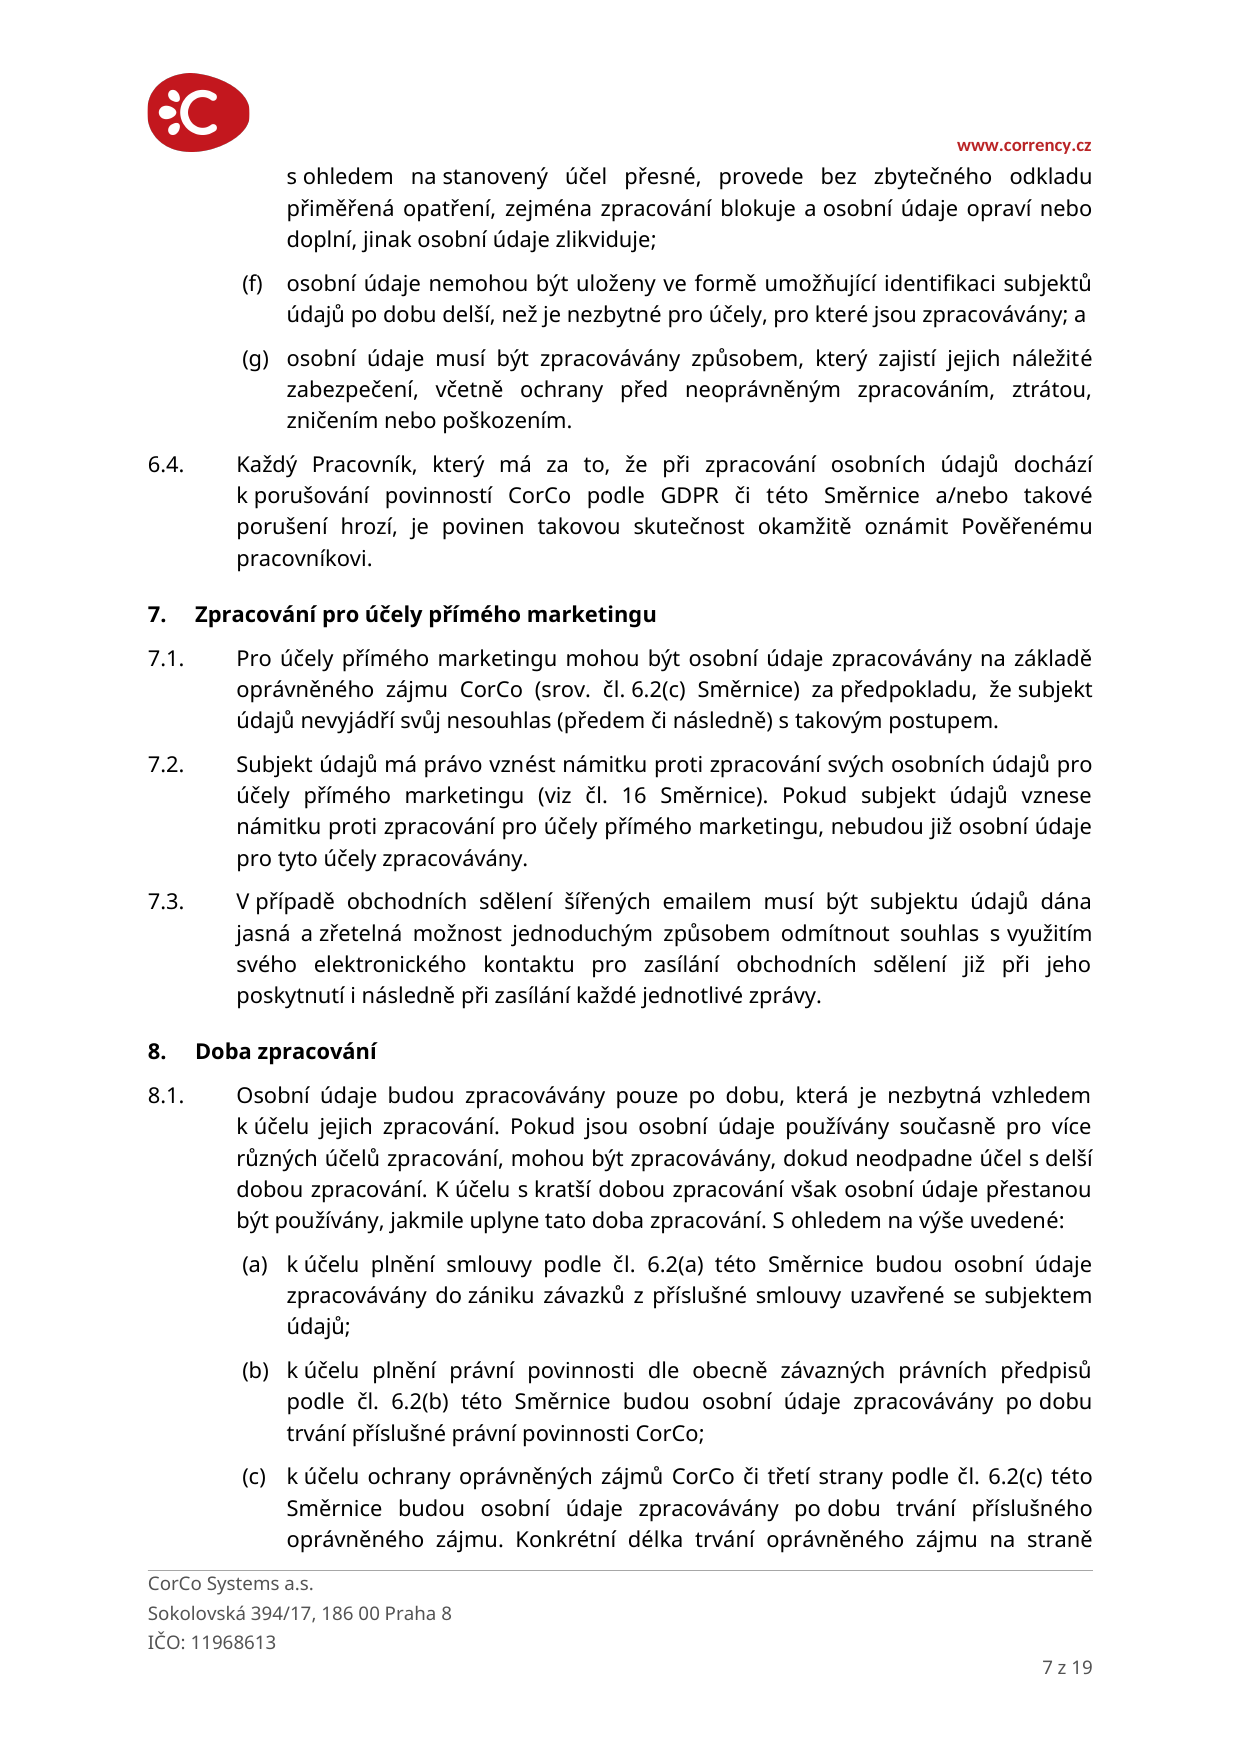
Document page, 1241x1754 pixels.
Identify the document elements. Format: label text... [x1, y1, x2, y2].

list Pro účely přímého marketingu mohou být osobní údaje zpracovávány na základě oprávněného zájmu CorCo (srov. čl. 6.2(c) Směrnice) za předpokladu, že subjekt údajů nevyjádří svůj nesouhlas (předem či následně) s takovým postupem. [148, 641, 1093, 735]
subtitle osobní údaje musí být zpracovávány způsobem, který zajistí jejich náležité zabezpečení, včetně ochrany před neoprávněným zpracováním, ztrátou, zničením nebo poškozením. [242, 341, 1093, 435]
list Každý Pracovník, který má za to, že při zpracování osobních údajů dochází k porušování povinností CorCo podle GDPR či této Směrnice a/nebo takové porušení hrozí, je povinen takovou skutečnost okamžitě oznámit Pověřenému pracovníkovi. [148, 447, 1093, 572]
subtitle Doba zpracování [148, 1035, 1093, 1066]
picture [147, 73, 250, 152]
subtitle k účelu plnění smlouvy podle čl. 6.2(a) této Směrnice budou osobní údaje zpracovávány do zániku závazků z příslušné smlouvy uzavřené se subjektem údajů; [242, 1247, 1093, 1341]
subtitle k účelu plnění právní povinnosti dle obecně závazných právních předpisů podle čl. 6.2(b) této Směrnice budou osobní údaje zpracovávány po dobu trvání příslušné právní povinnosti CorCo; [242, 1353, 1093, 1447]
list Osobní údaje budou zpracovávány pouze po dobu, která je nezbytná vzhledem k účelu jejich zpracování. Pokud jsou osobní údaje používány současně pro více různých účelů zpracování, mohou být zpracovávány, dokud neodpadne účel s delší dobou zpracování. K účelu s kratší dobou zpracování však osobní údaje přestanou být používány, jakmile uplyne tato doba zpracování. S ohledem na výše uvedené: [148, 1078, 1093, 1235]
list V případě obchodních sdělení šířených emailem musí být subjektu údajů dána jasná a zřetelná možnost jednoduchým způsobem odmítnout souhlas s využitím svého elektronického kontaktu pro zasílání obchodních sdělení již při jeho poskytnutí i následně při zasílání každé jednotlivé zprávy. [148, 885, 1093, 1010]
list Subjekt údajů má právo vznést námitku proti zpracování svých osobních údajů pro účely přímého marketingu (viz čl. 16 Směrnice). Pokud subjekt údajů vznese námitku proti zpracování pro účely přímého marketingu, nebudou již osobní údaje pro tyto účely zpracovávány. [148, 747, 1093, 872]
subtitle osobní údaje nemohou být uloženy ve formě umožňující identifikaci subjektů údajů po dobu delší, než je nezbytné pro účely, pro které jsou zpracovávány; a [242, 266, 1093, 328]
subtitle Zpracování pro účely přímého marketingu [148, 597, 1093, 628]
